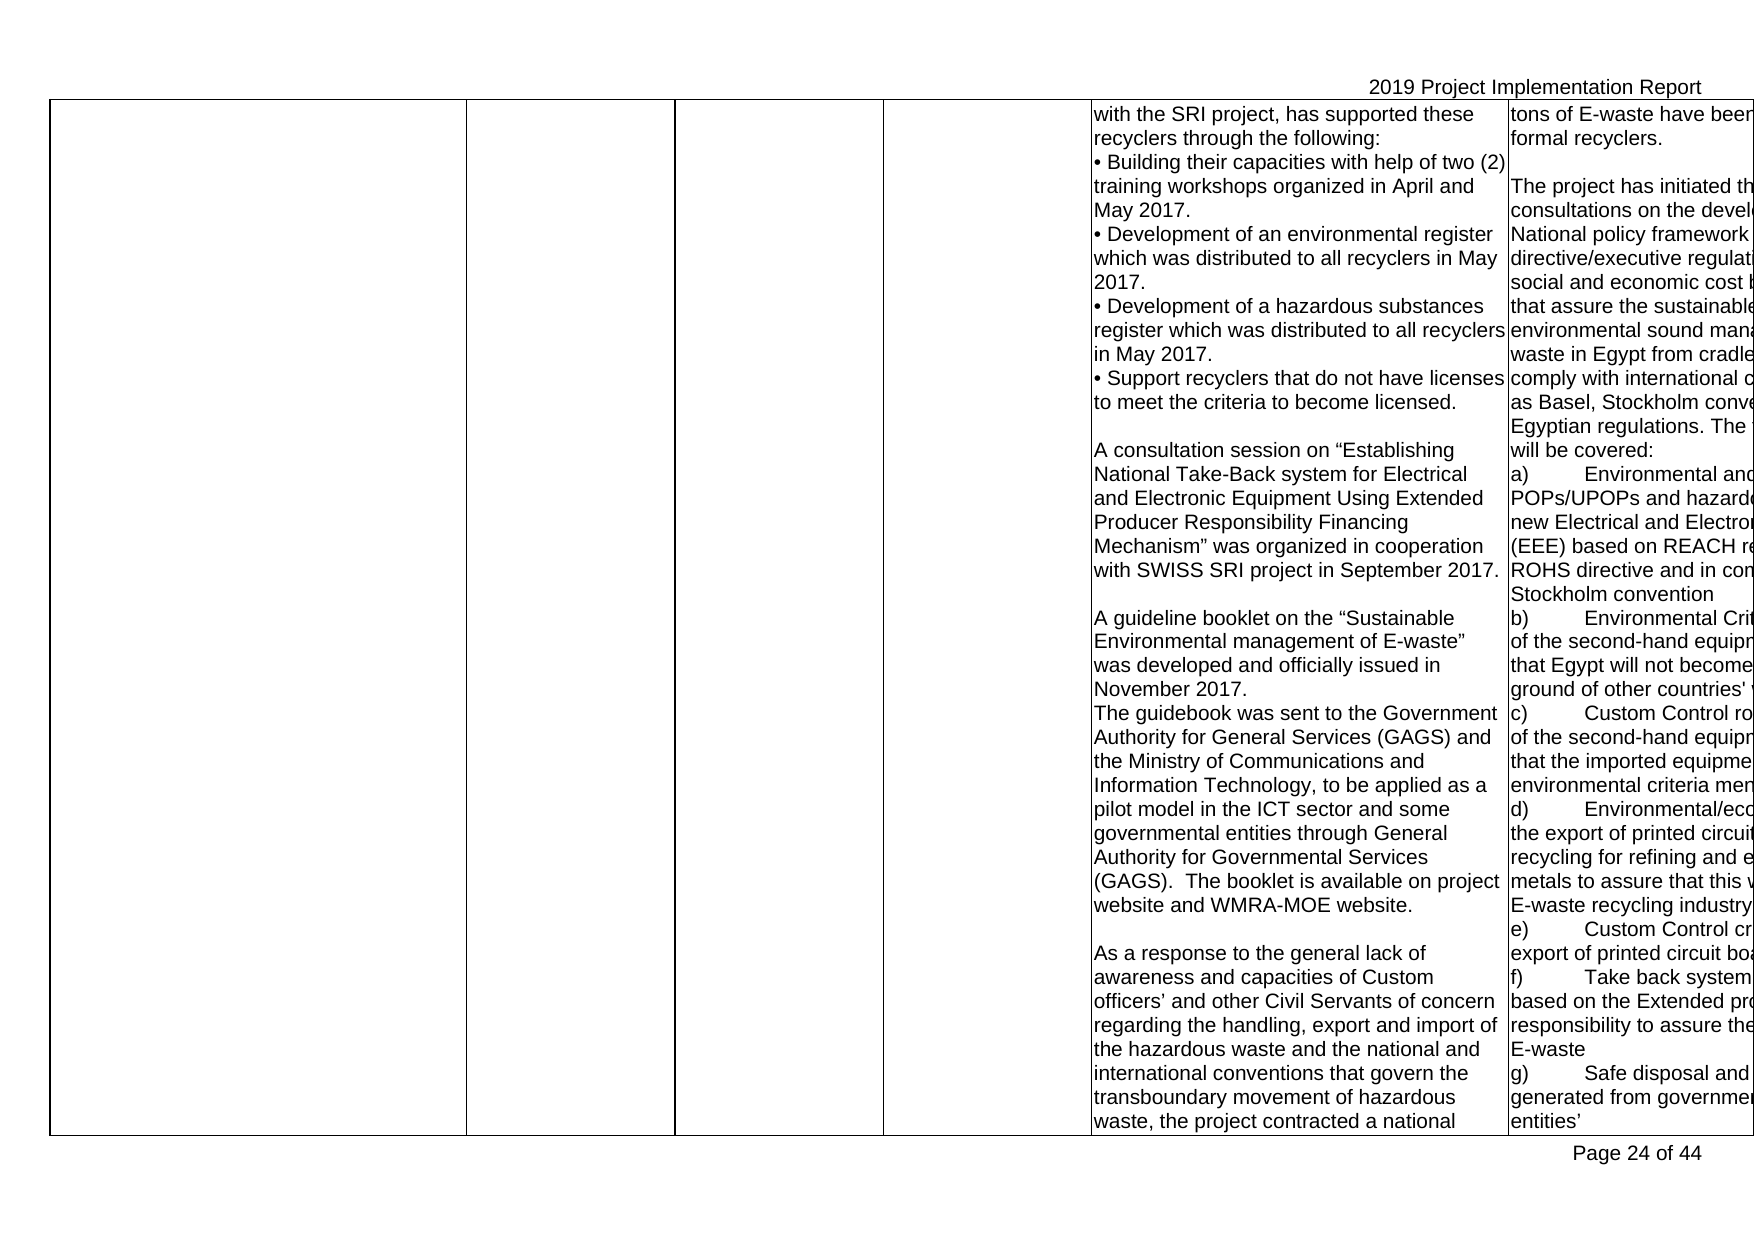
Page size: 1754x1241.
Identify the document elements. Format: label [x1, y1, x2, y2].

table_cell [51, 100, 466, 1134]
table_cell [467, 100, 674, 1134]
table_cell [676, 100, 883, 1134]
table_cell [1509, 100, 1753, 1134]
table_cell [884, 100, 1091, 1134]
table_cell [1092, 100, 1508, 1134]
